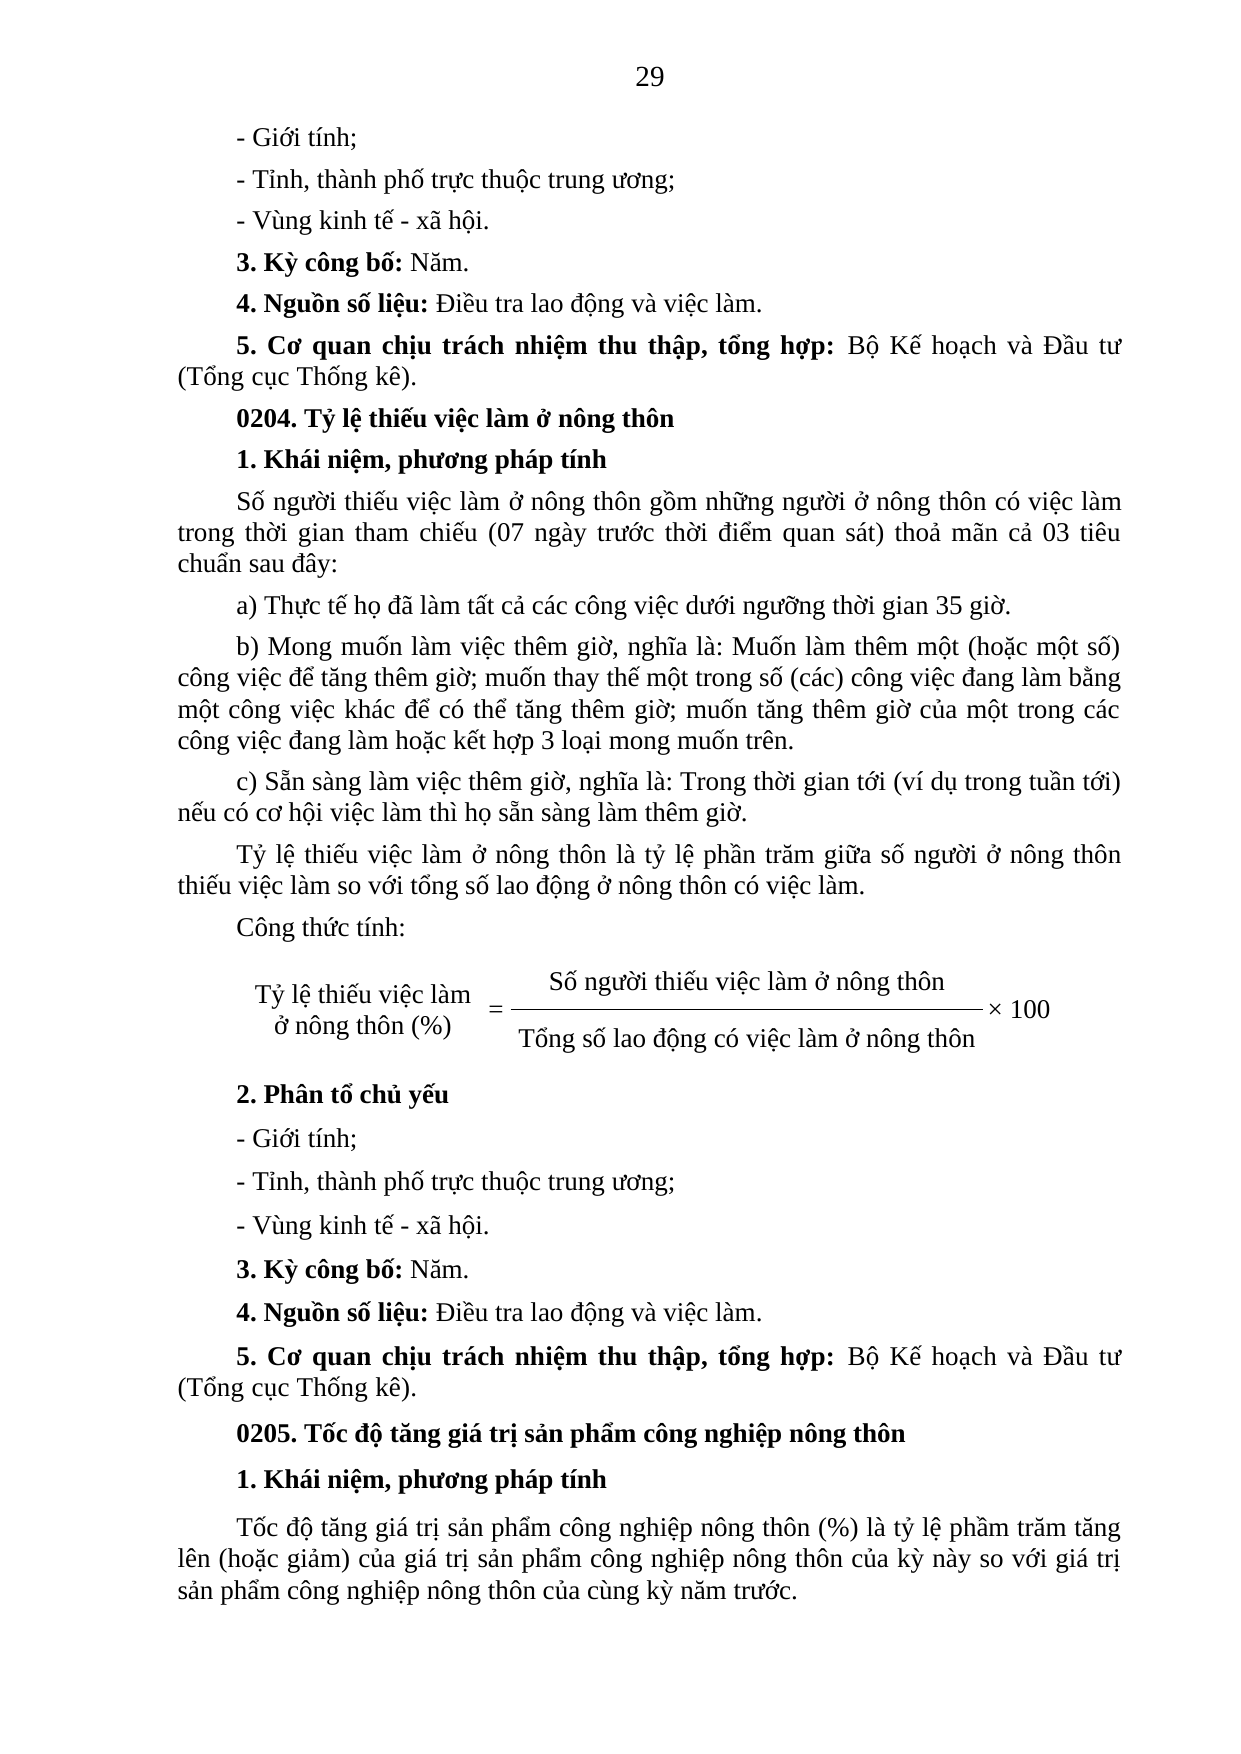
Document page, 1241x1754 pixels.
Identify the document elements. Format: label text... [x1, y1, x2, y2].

text - Tỉnh, thành phố trực thuộc trung ương; [177, 163, 1122, 194]
table_header Tỷ lệ thiếu việc làm ở nông thôn (%) [245, 953, 481, 1066]
text a) Thực tế họ đã làm tất cả các công việc dưới ngưỡng thời gian 35 giờ. [177, 589, 1122, 620]
text c) Sẵn sàng làm việc thêm giờ, nghĩa là: Trong thời gian tới (ví dụ trong tuần tới) nếu có cơ hội việc làm thì họ sẵn sàng làm thêm giờ. [177, 765, 1122, 828]
text 5. Cơ quan chịu trách nhiệm thu thập, tổng hợp: Bộ Kế hoạch và Đầu tư (Tổng cục Thống kê). [177, 329, 1122, 391]
table_header × 100 [983, 953, 1054, 1066]
text Số người thiếu việc làm ở nông thôn gồm những người ở nông thôn có việc làm trong thời gian tham chiếu (07 ngày trước thời điểm quan sát) thoả mãn cả 03 tiêu chuẩn sau đây: [177, 485, 1122, 578]
text - Tỉnh, thành phố trực thuộc trung ương; [177, 1166, 1122, 1197]
text Công thức tính: [177, 911, 1122, 942]
text 0204. Tỷ lệ thiếu việc làm ở nông thôn [177, 402, 1122, 433]
text b) Mong muốn làm việc thêm giờ, nghĩa là: Muốn làm thêm một (hoặc một số) công việc để tăng thêm giờ; muốn thay thế một trong số (các) công việc đang làm bằng một công việc khác để có thể tăng thêm giờ; muốn tăng thêm giờ của một trong các công việc đang làm hoặc kết hợp 3 loại mong muốn trên. [177, 630, 1122, 755]
table_cell Tổng số lao động có việc làm ở nông thôn [511, 1010, 983, 1066]
text - Giới tính; [177, 1122, 1122, 1153]
text - Vùng kinh tế - xã hội. [177, 1209, 1122, 1240]
text Tốc độ tăng giá trị sản phẩm công nghiệp nông thôn (%) là tỷ lệ phầm trăm tăng lên (hoặc giảm) của giá trị sản phẩm công nghiệp nông thôn của kỳ này so với giá trị sản phẩm công nghiệp nông thôn của cùng kỳ năm trước. [177, 1511, 1122, 1605]
text 5. Cơ quan chịu trách nhiệm thu thập, tổng hợp: Bộ Kế hoạch và Đầu tư (Tổng cục Thống kê). [177, 1340, 1122, 1402]
text - Giới tính; [177, 121, 1122, 152]
text 3. Kỳ công bố: Năm. [177, 1253, 1122, 1284]
text - Vùng kinh tế - xã hội. [177, 204, 1122, 236]
text 4. Nguồn số liệu: Điều tra lao động và việc làm. [177, 288, 1122, 319]
text 2. Phân tổ chủ yếu [177, 1078, 1122, 1109]
table_header = [481, 953, 511, 1066]
text 1. Khái niệm, phương pháp tính [177, 443, 1122, 474]
text Tỷ lệ thiếu việc làm ở nông thôn là tỷ lệ phần trăm giữa số người ở nông thôn thiếu việc làm so với tổng số lao động ở nông thôn có việc làm. [177, 838, 1122, 900]
text 1. Khái niệm, phương pháp tính [177, 1463, 1122, 1494]
text 4. Nguồn số liệu: Điều tra lao động và việc làm. [177, 1296, 1122, 1328]
text 0205. Tốc độ tăng giá trị sản phẩm công nghiệp nông thôn [177, 1417, 1122, 1448]
text 3. Kỳ công bố: Năm. [177, 246, 1122, 277]
table_header Số người thiếu việc làm ở nông thôn [511, 953, 983, 1008]
